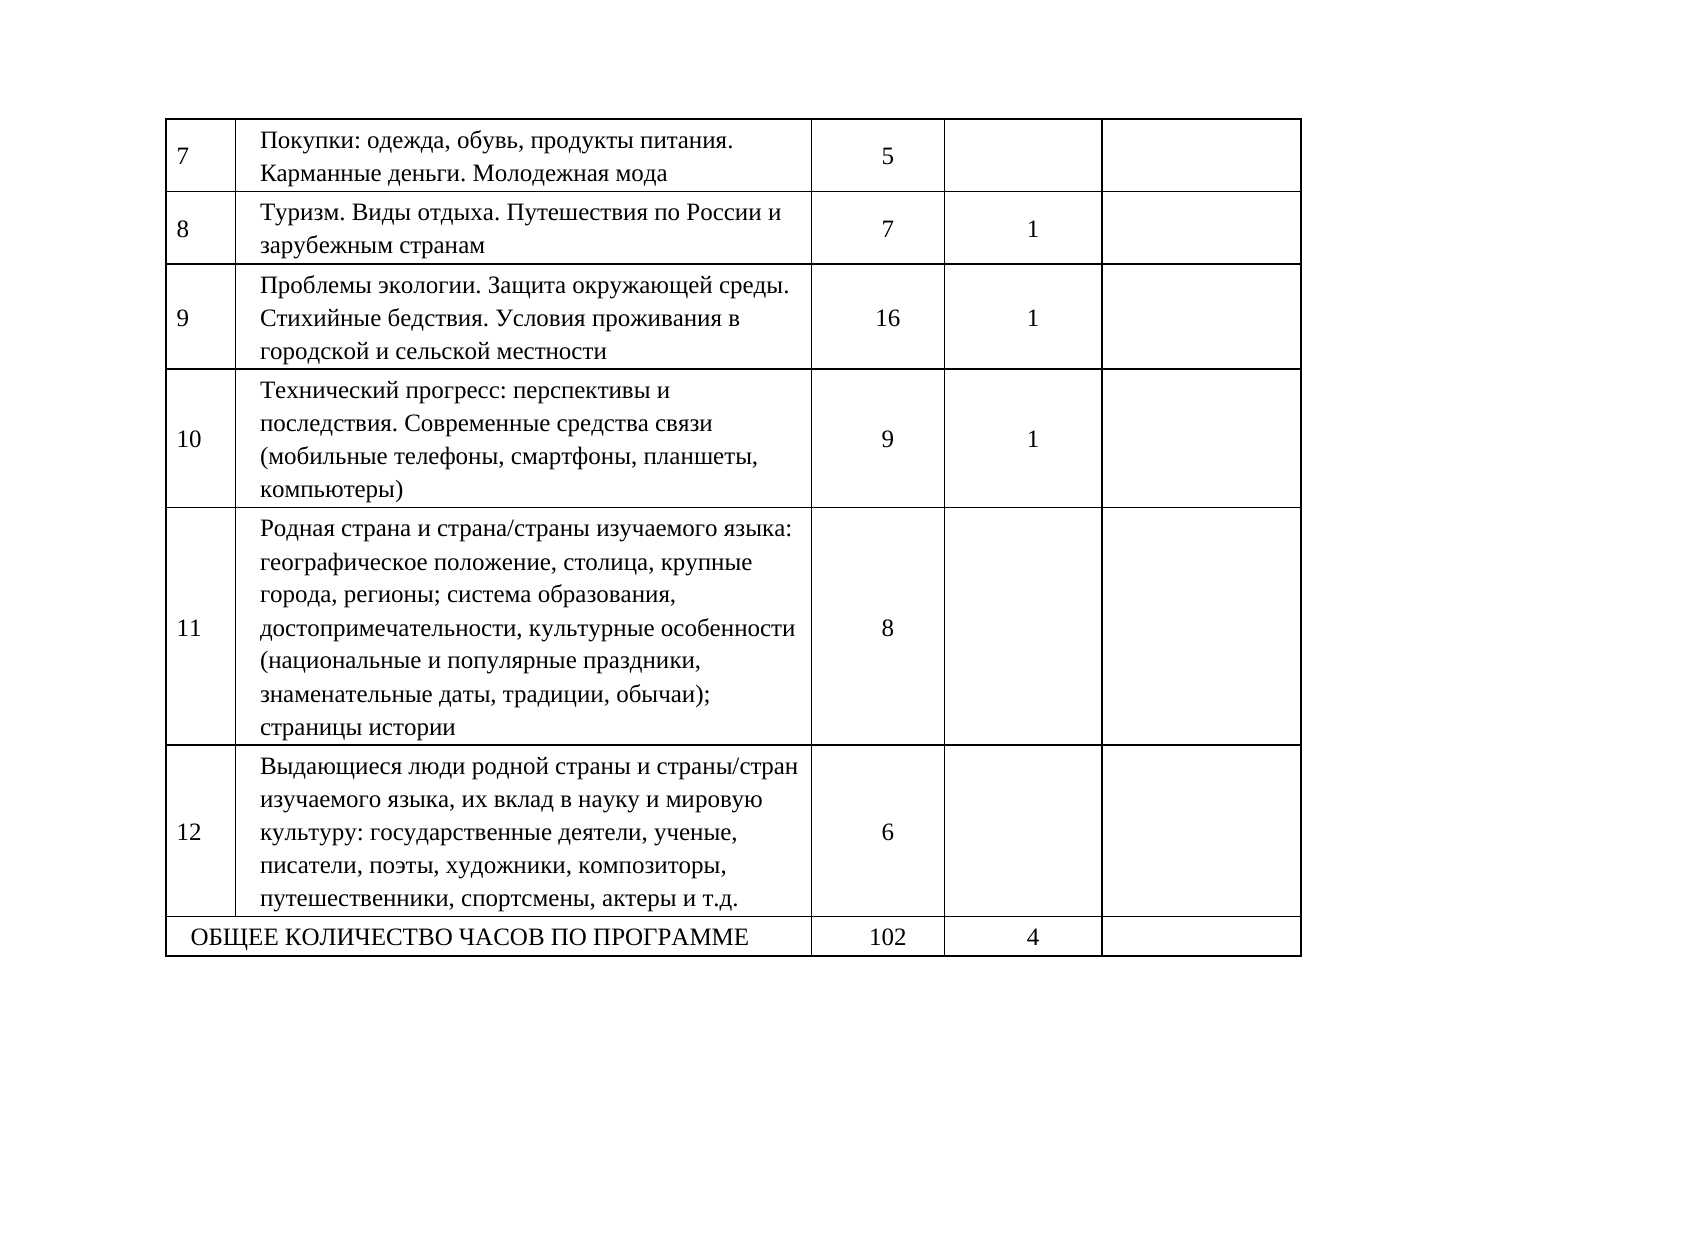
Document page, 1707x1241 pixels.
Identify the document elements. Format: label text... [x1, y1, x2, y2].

table_cell [1103, 746, 1300, 916]
table_cell [1103, 265, 1300, 368]
table_cell Покупки: одежда, обувь, продукты питания. Карманные деньги. Молодежная мода [236, 120, 811, 191]
table_cell [1103, 370, 1300, 507]
table_cell 8 [812, 508, 944, 744]
table_cell [945, 746, 1101, 916]
table_cell [945, 508, 1101, 744]
table_cell 7 [167, 120, 235, 191]
table_cell Проблемы экологии. Защита окружающей среды. Стихийные бедствия. Условия проживания в городской и сельской местности [236, 265, 811, 368]
table_cell 16 [812, 265, 944, 368]
table_cell 8 [167, 192, 235, 263]
table_cell 4 [945, 917, 1101, 955]
table_cell Родная страна и страна/страны изучаемого языка: географическое положение, столица, крупные города, регионы; система образования, достопримечательности, культурные особенности (национальные и популярные праздники, знаменательные даты, традиции, обычаи); страницы истории [236, 508, 811, 744]
table_cell 9 [812, 370, 944, 507]
table_cell [1103, 192, 1300, 263]
table_cell [1103, 120, 1300, 191]
table_cell Выдающиеся люди родной страны и страны/стран изучаемого языка, их вклад в науку и мировую культуру: государственные деятели, ученые, писатели, поэты, художники, композиторы, путешественники, спортсмены, актеры и т.д. [236, 746, 811, 916]
table_cell [1103, 508, 1300, 744]
table_cell 11 [167, 508, 235, 744]
table_cell Туризм. Виды отдыха. Путешествия по России и зарубежным странам [236, 192, 811, 263]
table_cell 5 [812, 120, 944, 191]
table_cell ОБЩЕЕ КОЛИЧЕСТВО ЧАСОВ ПО ПРОГРАММЕ [167, 917, 811, 955]
table_cell 1 [945, 192, 1101, 263]
table_cell [1103, 917, 1300, 955]
table_cell 102 [812, 917, 944, 955]
table_cell 1 [945, 370, 1101, 507]
table_cell 10 [167, 370, 235, 507]
table_cell 6 [812, 746, 944, 916]
table_cell 9 [167, 265, 235, 368]
table_cell 1 [945, 265, 1101, 368]
table_cell [945, 120, 1101, 191]
table_cell 7 [812, 192, 944, 263]
table_cell Технический прогресс: перспективы и последствия. Современные средства связи (мобильные телефоны, смартфоны, планшеты, компьютеры) [236, 370, 811, 507]
table_cell 12 [167, 746, 235, 916]
